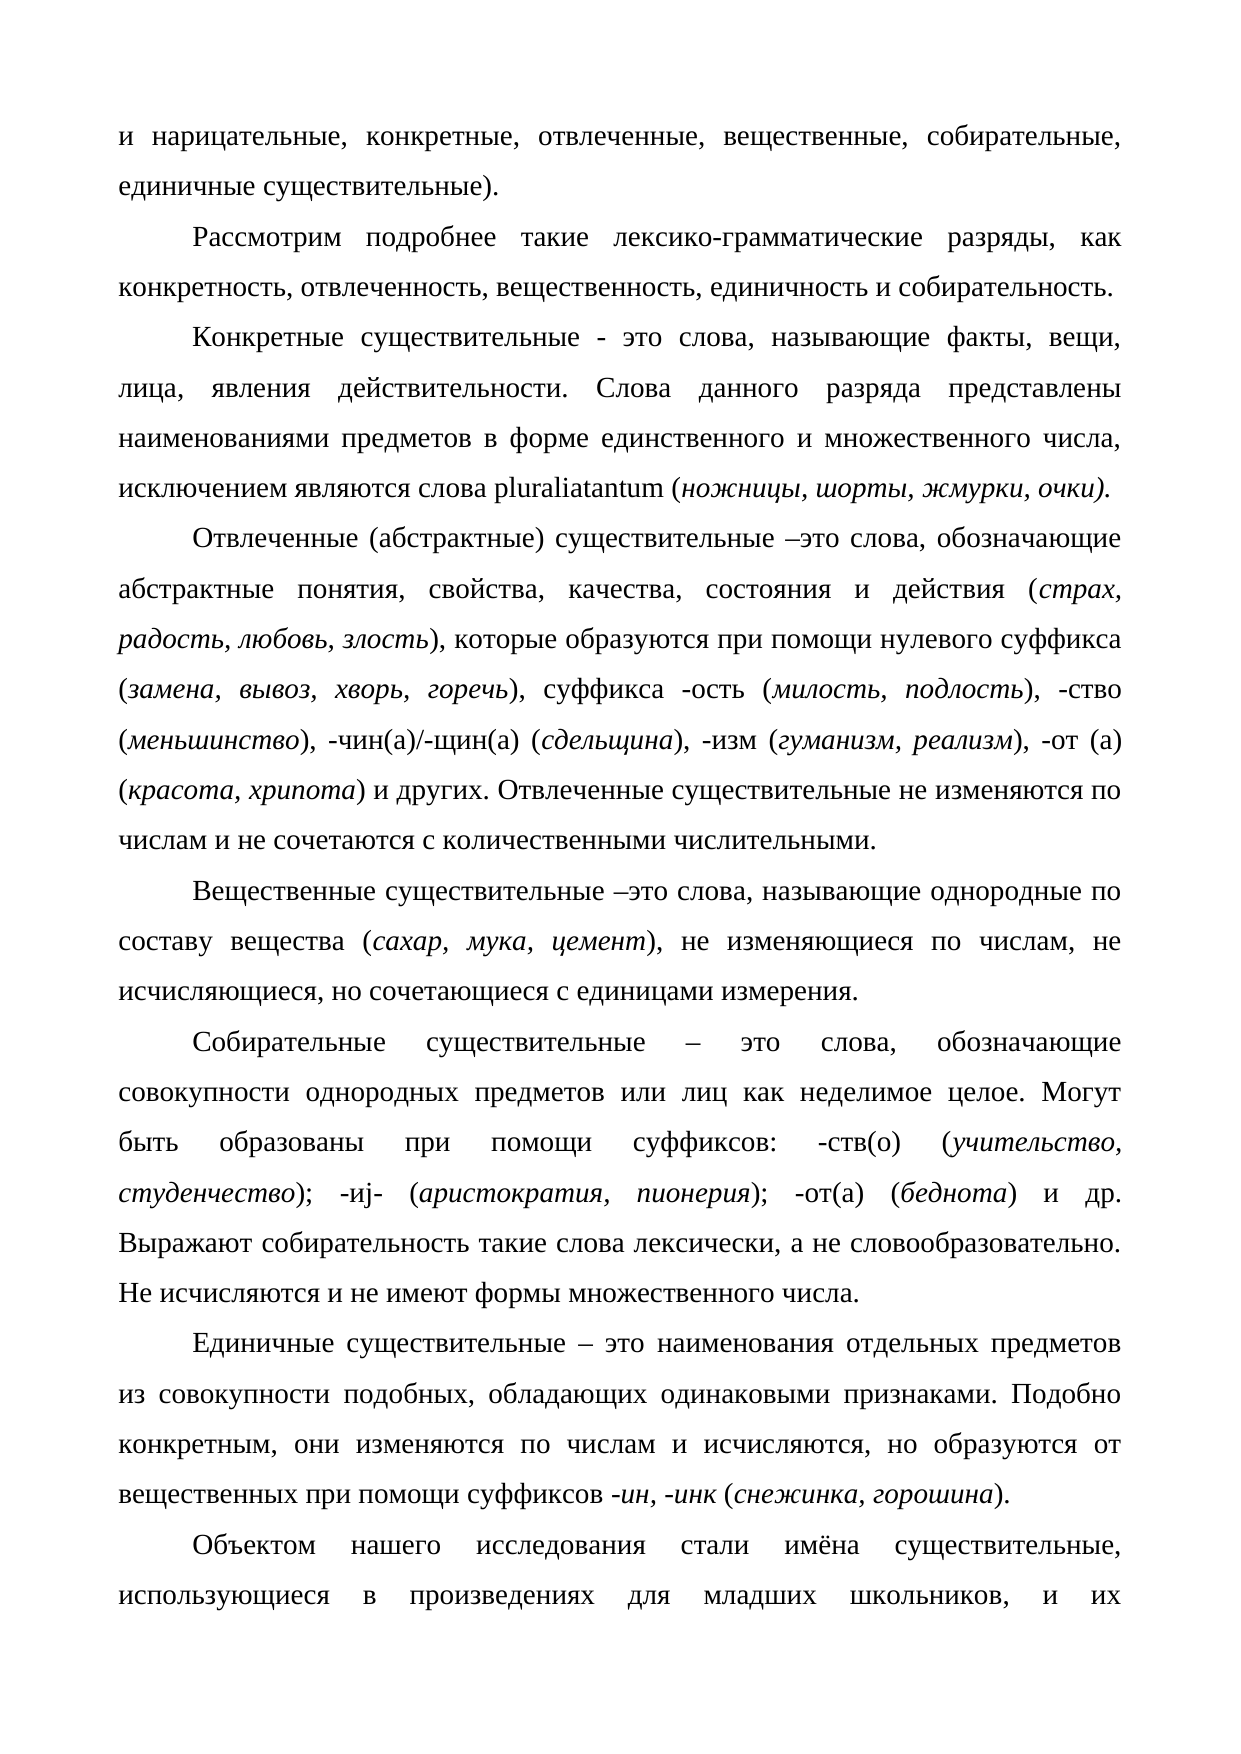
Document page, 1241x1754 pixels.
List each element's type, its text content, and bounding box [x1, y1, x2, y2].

text Конкретные существительные - это слова, называющие факты, вещи, лица, явления действительности. Слова данного разряда представлены наименованиями предметов в форме единственного и множественного числа, исключением являются слова pluraliatantum (ножницы, шорты, жмурки, очки). [118, 319, 1122, 504]
text Рассмотрим подробнее такие лексико-грамматические разряды, как конкретность, отвлеченность, вещественность, единичность и собирательность. [118, 219, 1122, 303]
text Отвлеченные (абстрактные) существительные –это слова, обозначающие абстрактные понятия, свойства, качества, состояния и действия (страх, радость, любовь, злость), которые образуются при помощи нулевого суффикса (замена, вывоз, хворь, горечь), суффикса -ость (милость, подлость), -ство (меньшинство), -чин(а)/-щин(а) (сдельщина), -изм (гуманизм, реализм), -от (а) (красота, хрипота) и других. Отвлеченные существительные не изменяются по числам и не сочетаются с количественными числительными. [118, 521, 1122, 856]
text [118, 1527, 1122, 1611]
text Вещественные существительные –это слова, называющие однородные по составу вещества (сахар, мука, цемент), не изменяющиеся по числам, не исчисляющиеся, но сочетающиеся с единицами измерения. [118, 873, 1122, 1007]
text Собирательные существительные – это слова, обозначающие совокупности однородных предметов или лиц как неделимое целое. Могут быть образованы при помощи суффиксов: -ств(о) (учительство, студенчество); -иj- (аристократия, пионерия); -от(а) (беднота) и др. Выражают собирательность такие слова лексически, а не словообразовательно. Не исчисляются и не имеют формы множественного числа. [118, 1024, 1122, 1309]
text Единичные существительные – это наименования отдельных предметов из совокупности подобных, обладающих одинаковыми признаками. Подобно конкретным, они изменяются по числам и исчисляются, но образуются от вещественных при помощи суффиксов -ин, -инк (снежинка, горошина). [118, 1326, 1122, 1510]
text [118, 118, 1122, 202]
